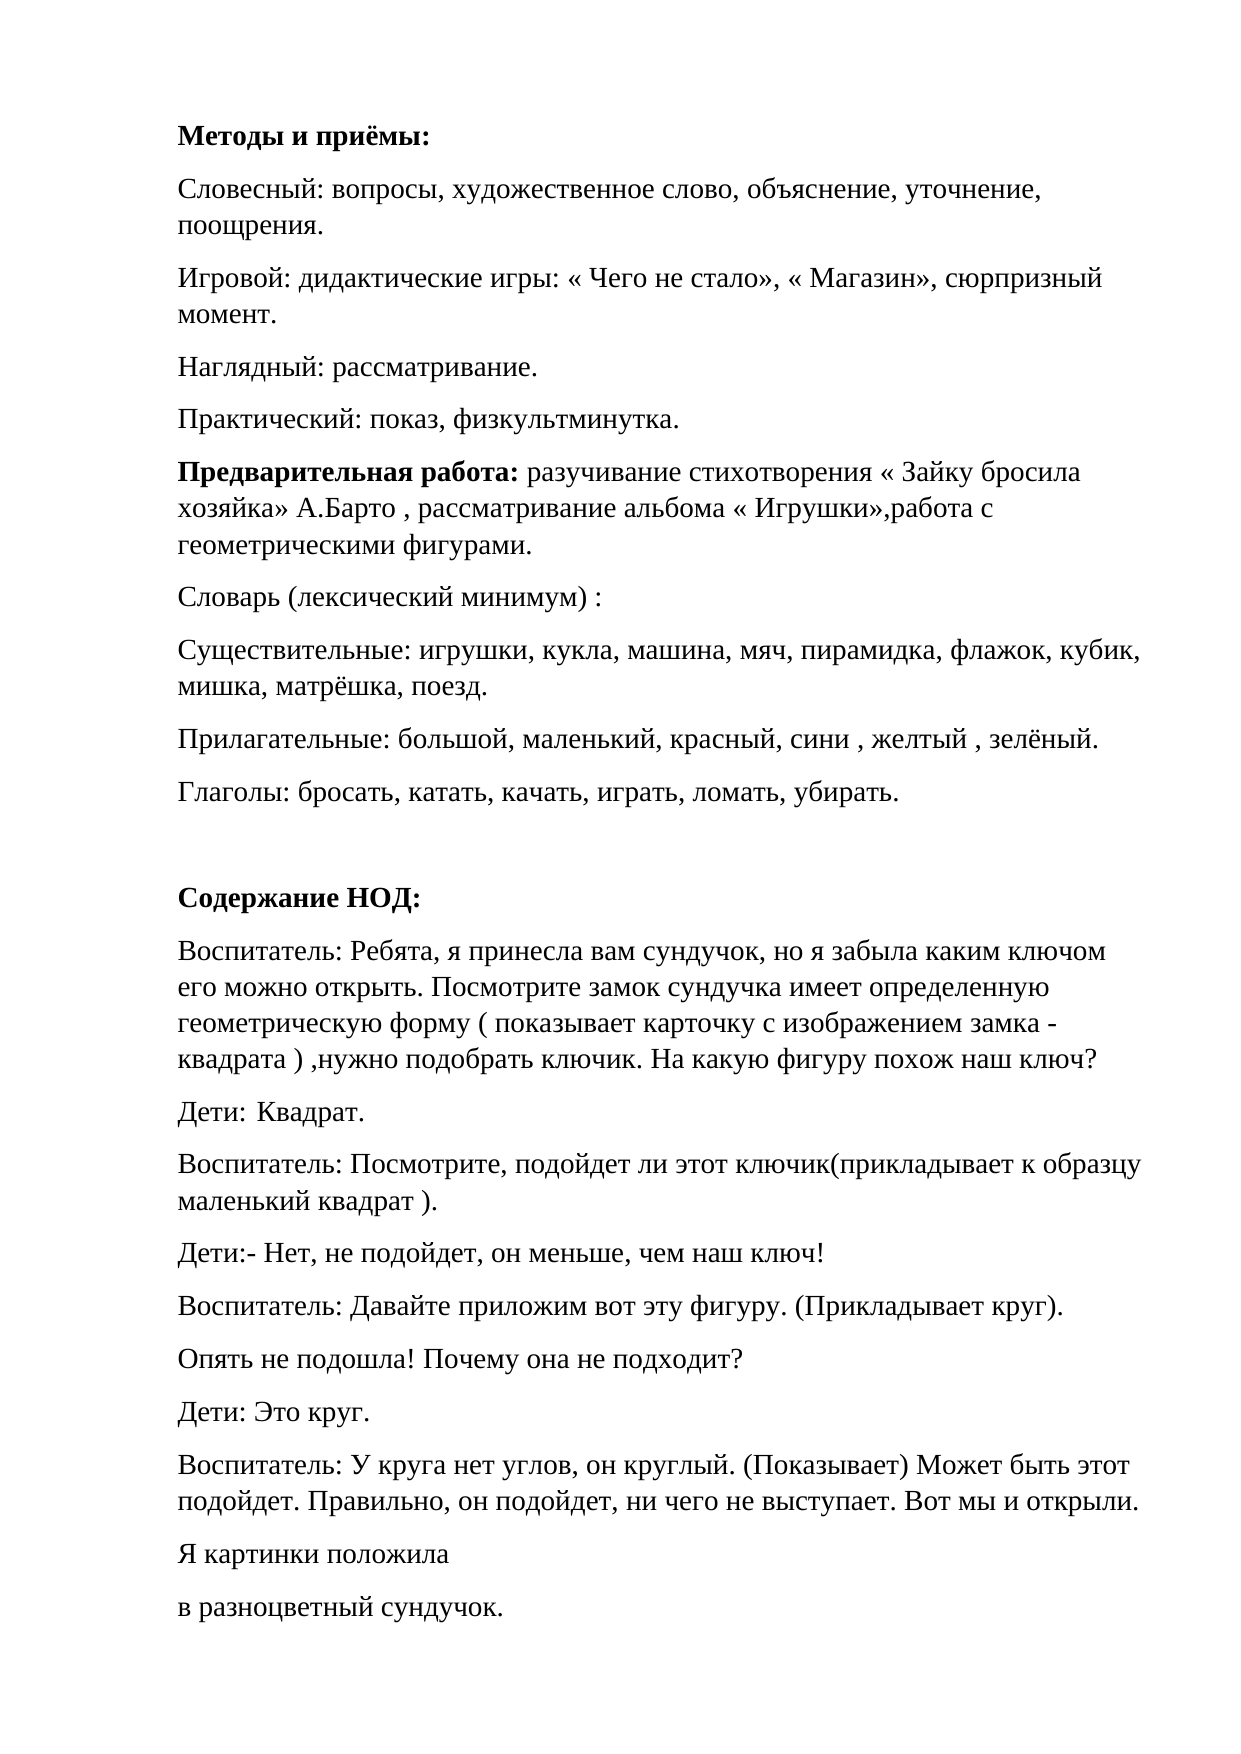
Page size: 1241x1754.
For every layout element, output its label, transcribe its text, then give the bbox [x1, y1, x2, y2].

text Я картинки положила [177, 1536, 1152, 1569]
text Воспитатель: У круга нет углов, он круглый. (Показывает) Может быть этот подойдет. Правильно, он подойдет, ни чего не выступает. Вот мы и открыли. [177, 1447, 1152, 1517]
text Содержание НОД: [177, 880, 1152, 913]
text Дети: Это круг. [177, 1394, 1152, 1428]
text Существительные: игрушки, кукла, машина, мяч, пирамидка, флажок, кубик, мишка, матрёшка, поезд. [177, 632, 1152, 702]
text Прилагательные: большой, маленький, красный, сини , желтый , зелёный. [177, 721, 1152, 755]
text в разноцветный сундучок. [177, 1589, 1152, 1622]
text Опять не подошла! Почему она не подходит? [177, 1341, 1152, 1375]
text Словарь (лексический минимум) : [177, 579, 1152, 613]
text Методы и приёмы: [177, 118, 1152, 152]
text Воспитатель: Давайте приложим вот эту фигуру. (Прикладывает круг). [177, 1288, 1152, 1322]
text Предварительная работа: разучивание стихотворения « Зайку бросила хозяйка» А.Барто , рассматривание альбома « Игрушки»,работа с геометрическими фигурами. [177, 454, 1152, 560]
text Наглядный: рассматривание. [177, 349, 1152, 382]
text Игровой: дидактические игры: « Чего не стало», « Магазин», сюрпризный момент. [177, 260, 1152, 329]
text Словесный: вопросы, художественное слово, объяснение, уточнение, поощрения. [177, 171, 1152, 241]
text Воспитатель: Ребята, я принесла вам сундучок, но я забыла каким ключом его можно открыть. Посмотрите замок сундучка имеет определенную геометрическую форму ( показывает карточку с изображением замка - квадрата ) ,нужно подобрать ключик. На какую фигуру похож наш ключ? [177, 933, 1152, 1074]
text Воспитатель: Посмотрите, подойдет ли этот ключик(прикладывает к образцу маленький квадрат ). [177, 1147, 1152, 1216]
text Дети: Квадрат. [177, 1094, 1152, 1127]
text Практический: показ, физкультминутка. [177, 402, 1152, 435]
text Глаголы: бросать, катать, качать, играть, ломать, убирать. [177, 774, 1152, 808]
text Дети:- Нет, не подойдет, он меньше, чем наш ключ! [177, 1236, 1152, 1269]
